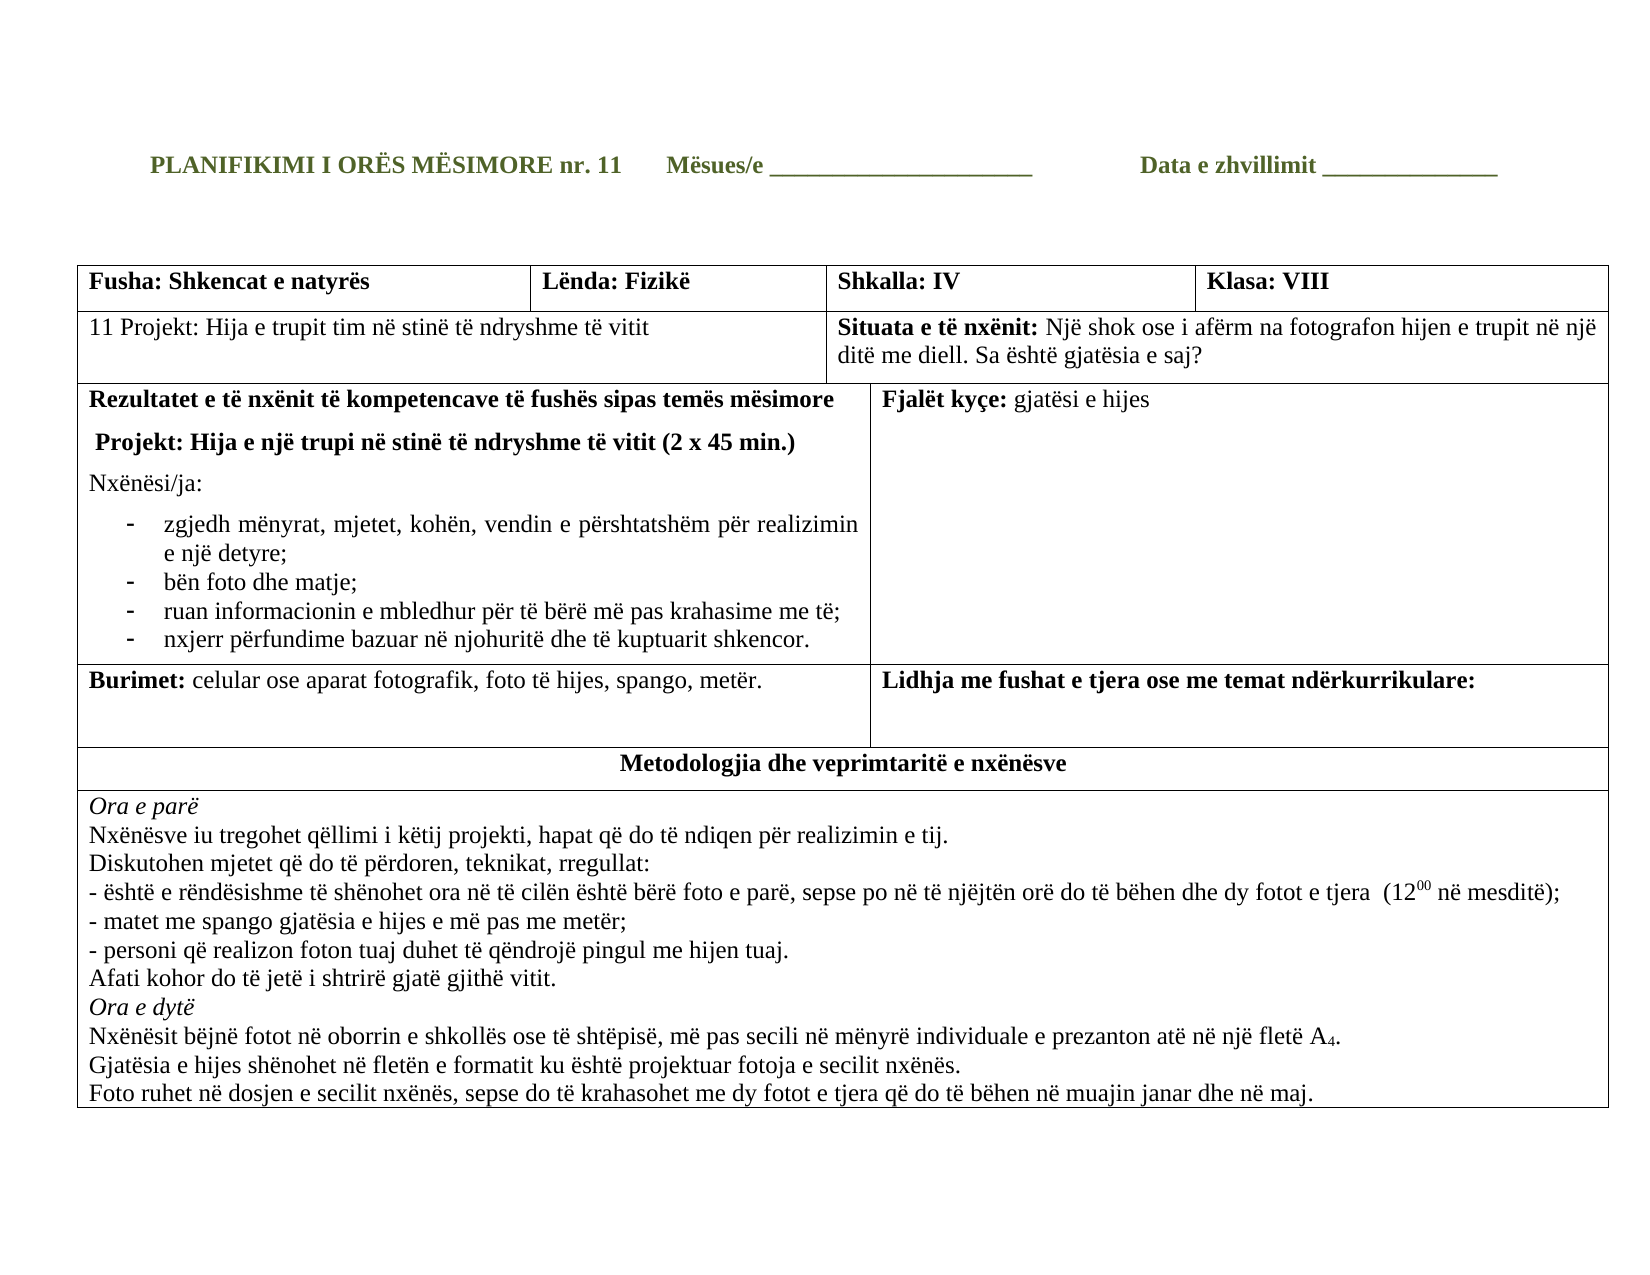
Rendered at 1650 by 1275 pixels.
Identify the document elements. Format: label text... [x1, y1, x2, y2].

table_cell Burimet: celular ose aparat fotografik, foto të hijes, spango, metër. [78, 665, 870, 747]
table_header Lënda: Fizikë [531, 266, 826, 311]
table_header Shkalla: IV [827, 266, 1195, 311]
text PLANIFIKIMI I ORËS MËSIMORE nr. 11 Mësues/e _____________________ Data e zhvillimit ______________ [150, 150, 1500, 179]
table_header Fusha: Shkencat e natyrës [78, 266, 530, 311]
table_cell Fjalët kyçe: gjatësi e hijes [871, 384, 1608, 664]
table_cell Rezultatet e të nxënit të kompetencave të fushës sipas temës mësimore Projekt: Hija e një trupi në stinë të ndryshme të vitit (2 x 45 min.) Nxënësi/ja: zgjedh mënyrat, mjetet, kohën, vendin e përshtatshëm për realizimin e një detyre; bën foto dhe matje; ruan informacionin e mbledhur për të bërë më pas krahasime me të; nxjerr përfundime bazuar në njohuritë dhe të kuptuarit shkencor. [78, 384, 870, 664]
table_header Klasa: VIII [1196, 266, 1608, 311]
table_cell 11 Projekt: Hija e trupit tim në stinë të ndryshme të vitit [78, 312, 826, 383]
table_cell Ora e parë Nxënësve iu tregohet qëllimi i këtij projekti, hapat që do të ndiqen për realizimin e tij. Diskutohen mjetet që do të përdoren, teknikat, rregullat: - është e rëndësishme të shënohet ora në të cilën është bërë foto e parë, sepse po në të njëjtën orë do të bëhen dhe dy fotot e tjera (1200 në mesditë); - matet me spango gjatësia e hijes e më pas me metër; - personi që realizon foton tuaj duhet të qëndrojë pingul me hijen tuaj. Afati kohor do të jetë i shtrirë gjatë gjithë vitit. Ora e dytë Nxënësit bëjnë fotot në oborrin e shkollës ose të shtëpisë, më pas secili në mënyrë individuale e prezanton atë në një fletë A4. Gjatësia e hijes shënohet në fletën e formatit ku është projektuar fotoja e secilit nxënës. Foto ruhet në dosjen e secilit nxënës, sepse do të krahasohet me dy fotot e tjera që do të bëhen në muajin janar dhe në maj. [78, 791, 1608, 1107]
table_cell Situata e të nxënit: Një shok ose i afërm na fotografon hijen e trupit në një ditë me diell. Sa është gjatësia e saj? [827, 312, 1608, 383]
table_cell Lidhja me fushat e tjera ose me temat ndërkurrikulare: [871, 665, 1608, 747]
table_cell Metodologjia dhe veprimtaritë e nxënësve [78, 748, 1608, 790]
